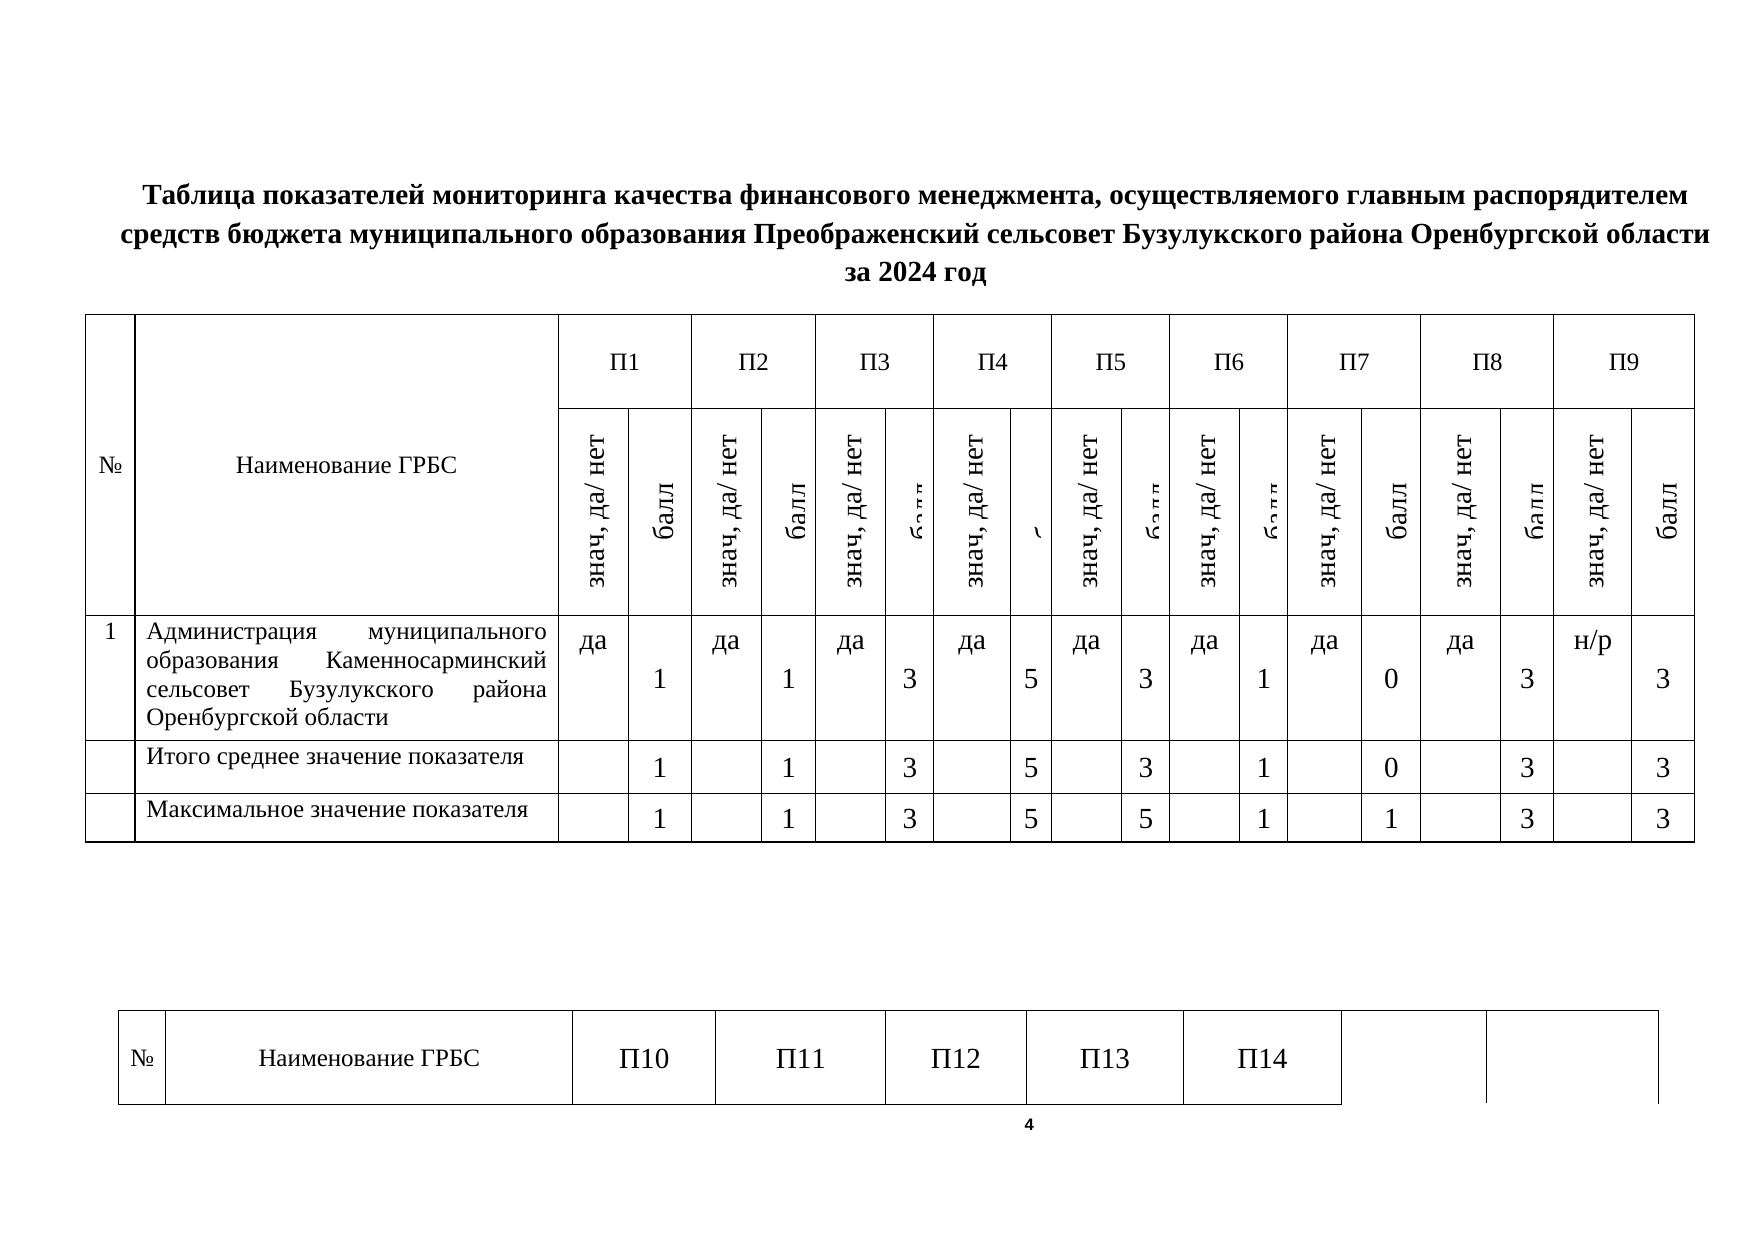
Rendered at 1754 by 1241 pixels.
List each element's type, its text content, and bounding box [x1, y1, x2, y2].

table_cell 5 [1011, 794, 1051, 841]
table_cell 3 [1501, 741, 1553, 793]
table_cell 3 [1632, 794, 1694, 841]
table_cell знач, да/ нет [1554, 409, 1631, 615]
table_cell балл [1122, 409, 1169, 615]
table_cell 5 [1011, 616, 1051, 740]
table_header П4 [934, 315, 1051, 407]
table_cell 1 [1362, 794, 1420, 841]
table_cell 1 [1240, 616, 1287, 740]
table_cell 3 [1122, 741, 1169, 793]
table_cell [816, 794, 885, 841]
table_header Наименование ГРБС [166, 1011, 572, 1104]
table_cell знач, да/ нет [1421, 409, 1500, 615]
table_cell 3 [1632, 616, 1694, 740]
table_cell Итого среднее значение показателя [136, 741, 558, 793]
table_cell 1 [762, 616, 815, 740]
table_cell [1421, 794, 1500, 841]
table_cell [1554, 794, 1631, 841]
table_cell да [692, 616, 761, 740]
table_cell [1170, 741, 1239, 793]
table_header [1342, 1011, 1486, 1104]
table_header П6 [1170, 315, 1287, 407]
table_header П8 [1421, 315, 1553, 407]
table_cell [1288, 794, 1361, 841]
table_header [1486, 1011, 1658, 1104]
table_cell 3 [886, 616, 933, 740]
table_cell балл [762, 409, 815, 615]
table_header П13 [1027, 1011, 1183, 1104]
table_cell [86, 794, 134, 841]
table_cell Максимальное значение показателя [136, 794, 558, 841]
table_cell 1 [629, 794, 691, 841]
table_cell знач, да/ нет [692, 409, 761, 615]
table_cell [1554, 741, 1631, 793]
table_cell да [1421, 616, 1500, 740]
table_cell 1 [1240, 794, 1287, 841]
table_cell [1170, 794, 1239, 841]
table_cell 3 [1501, 616, 1553, 740]
table_cell балл [1240, 409, 1287, 615]
table_cell [934, 741, 1010, 793]
table_cell да [1052, 616, 1121, 740]
table_cell 3 [1501, 794, 1553, 841]
table_cell балл [1362, 409, 1420, 615]
table_cell знач, да/ нет [816, 409, 885, 615]
table_cell [816, 741, 885, 793]
table_cell [1052, 794, 1121, 841]
table_cell [559, 741, 628, 793]
table_cell знач, да/ нет [1170, 409, 1239, 615]
table_cell знач, да/ нет [934, 409, 1010, 615]
table_header П5 [1052, 315, 1169, 407]
table_cell балл [1501, 409, 1553, 615]
table_cell [1052, 741, 1121, 793]
table_cell балл [1011, 409, 1051, 615]
table_cell [1421, 741, 1500, 793]
table_header № [119, 1011, 165, 1104]
table_cell 1 [86, 616, 134, 740]
table_cell 0 [1362, 616, 1420, 740]
text Таблица показателей мониторинга качества финансового менеджмента, осуществляемого главным распорядителем средств бюджета муниципального образования Преображенский сельсовет Бузулукского района Оренбургской области за 2024 год [118, 177, 1713, 288]
table_cell 3 [1122, 616, 1169, 740]
table_header Наименование ГРБС [136, 315, 558, 615]
table_cell н/р [1554, 616, 1631, 740]
table_cell да [816, 616, 885, 740]
table_cell да [1170, 616, 1239, 740]
table_header № [86, 315, 134, 615]
table_cell 5 [1122, 794, 1169, 841]
table_cell да [559, 616, 628, 740]
table_header П1 [559, 315, 691, 407]
table_header П7 [1288, 315, 1420, 407]
table_cell 1 [762, 794, 815, 841]
table_cell балл [886, 409, 933, 615]
table_cell знач, да/ нет [1288, 409, 1361, 615]
table_cell Администрация муниципального образования Каменносарминский сельсовет Бузулукского района Оренбургской области [136, 616, 558, 740]
table_cell 1 [1240, 741, 1287, 793]
table_cell 1 [629, 616, 691, 740]
table_cell [559, 794, 628, 841]
table_cell [86, 741, 134, 793]
table_header П11 [716, 1011, 885, 1104]
table_header П10 [573, 1011, 715, 1104]
table_cell балл [629, 409, 691, 615]
table_header П2 [692, 315, 815, 407]
table_cell да [1288, 616, 1361, 740]
table_cell знач, да/ нет [1052, 409, 1121, 615]
table_cell [934, 794, 1010, 841]
table_cell [692, 741, 761, 793]
table_cell [1288, 741, 1361, 793]
table_header П3 [816, 315, 933, 407]
table_cell 1 [629, 741, 691, 793]
table_cell 1 [762, 741, 815, 793]
table_cell 3 [886, 741, 933, 793]
table_cell 5 [1011, 741, 1051, 793]
table_cell балл [1632, 409, 1694, 615]
table_cell знач, да/ нет [559, 409, 628, 615]
table_cell 3 [886, 794, 933, 841]
table_cell [692, 794, 761, 841]
table_header П12 [886, 1011, 1026, 1104]
table_cell 3 [1632, 741, 1694, 793]
table_cell 0 [1362, 741, 1420, 793]
table_header П14 [1184, 1011, 1341, 1104]
table_cell да [934, 616, 1010, 740]
table_header П9 [1554, 315, 1694, 407]
